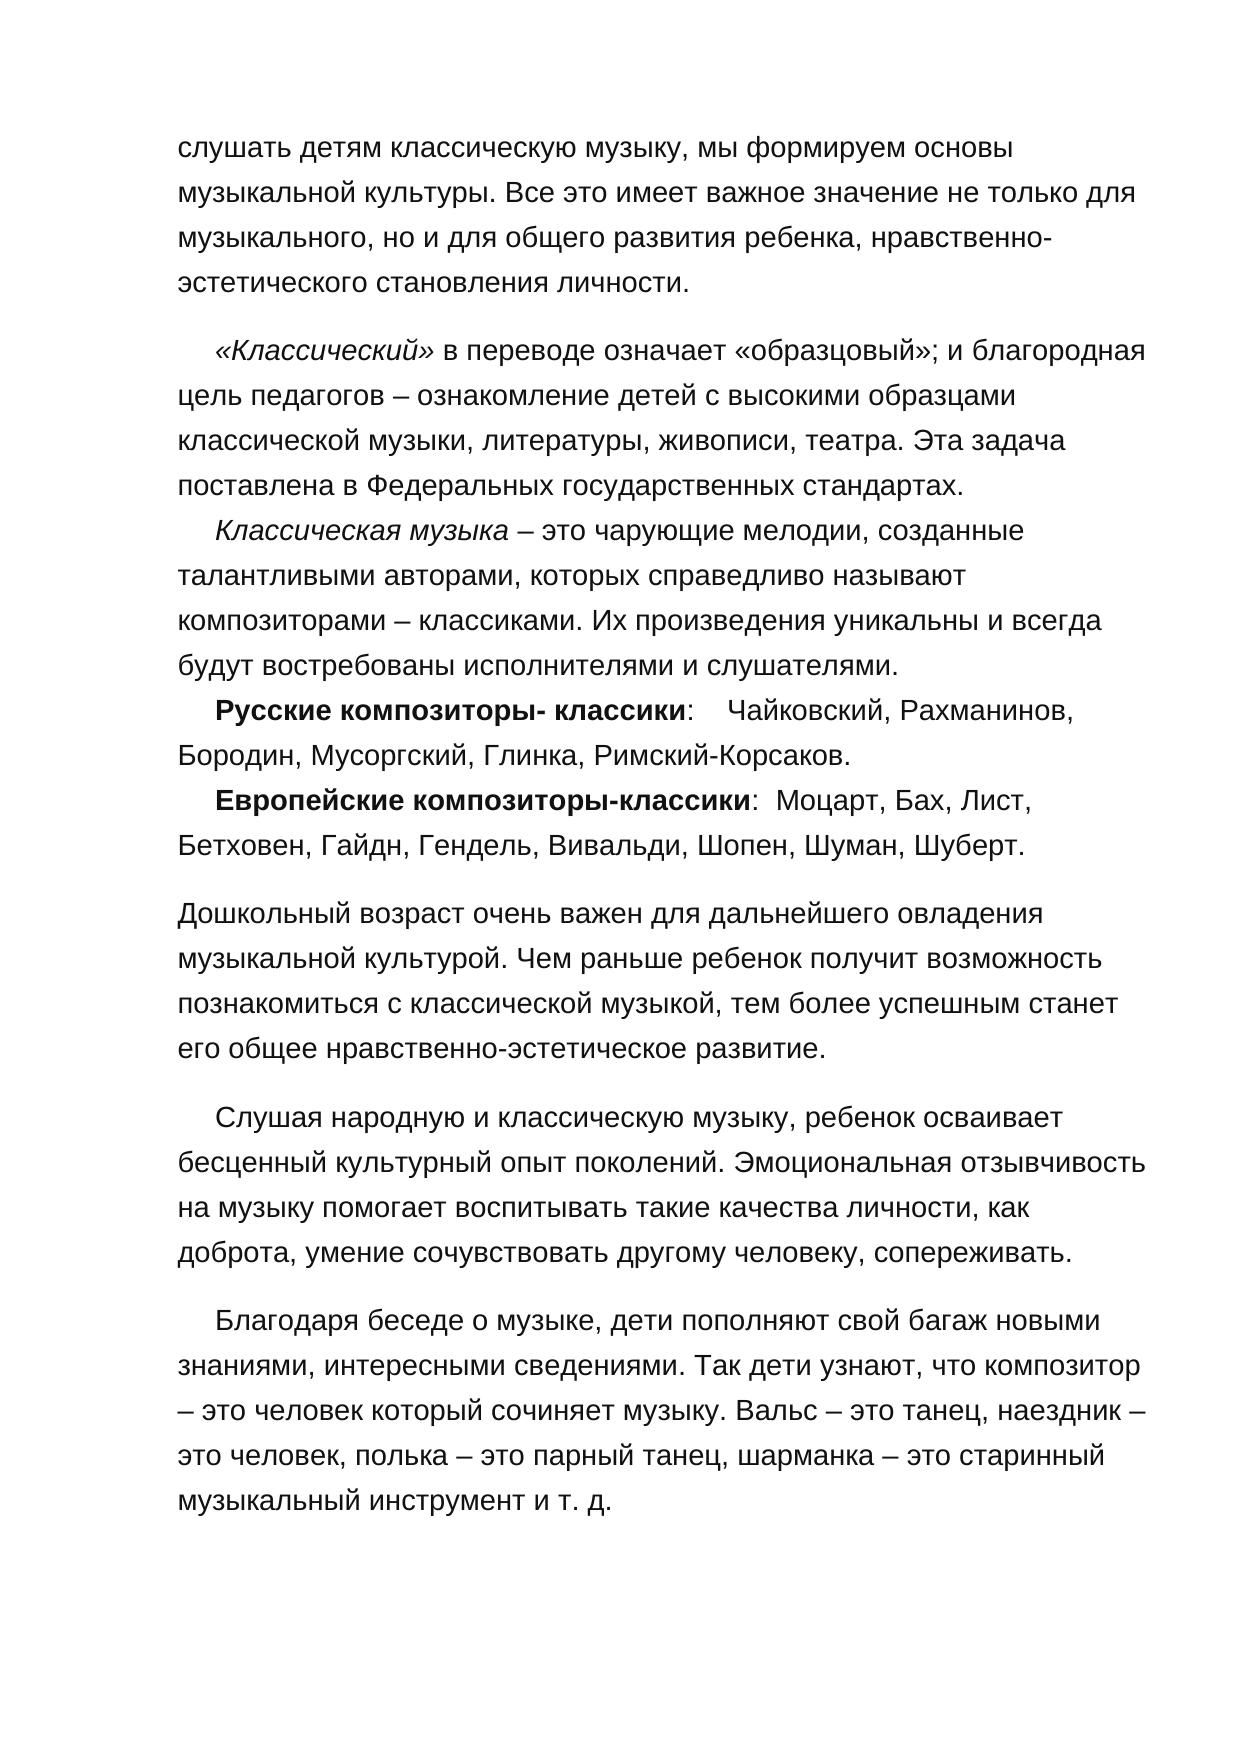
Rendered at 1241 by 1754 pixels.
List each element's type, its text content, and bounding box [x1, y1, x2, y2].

text «Классический» в переводе означает «образцовый»; и благородная цель педагогов – ознакомление детей с высокими образцами классической музыки, литературы, живописи, театра. Эта задача поставлена в Федеральных государственных стандартах. [177, 322, 1152, 502]
text Благодаря беседе о музыке, дети пополняют свой багаж новыми знаниями, интересными сведениями. Так дети узнают, что композитор – это человек который сочиняет музыку. Вальс – это танец, наездник – это человек, полька – это парный танец, шарманка – это старинный музыкальный инструмент и т. д. [177, 1292, 1152, 1517]
text Русские композиторы- классики: Чайковский, Рахманинов, Бородин, Мусоргский, Глинка, Римский-Корсаков. [177, 682, 1152, 772]
text Слушая народную и классическую музыку, ребенок осваивает бесценный культурный опыт поколений. Эмоциональная отзывчивость на музыку помогает воспитывать такие качества личности, как доброта, умение сочувствовать другому человеку, сопереживать. [177, 1088, 1152, 1268]
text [177, 118, 1152, 298]
text Дошкольный возраст очень важен для дальнейшего овладения музыкальной культурой. Чем раньше ребенок получит возможность познакомиться с классической музыкой, тем более успешным станет его общее нравственно-эстетическое развитие. [177, 885, 1152, 1065]
text Классическая музыка – это чарующие мелодии, созданные талантливыми авторами, которых справедливо называют композиторами – классиками. Их произведения уникальны и всегда будут востребованы исполнителями и слушателями. [177, 502, 1152, 682]
text Европейские композиторы-классики: Моцарт, Бах, Лист, Бетховен, Гайдн, Гендель, Вивальди, Шопен, Шуман, Шуберт. [177, 772, 1152, 862]
